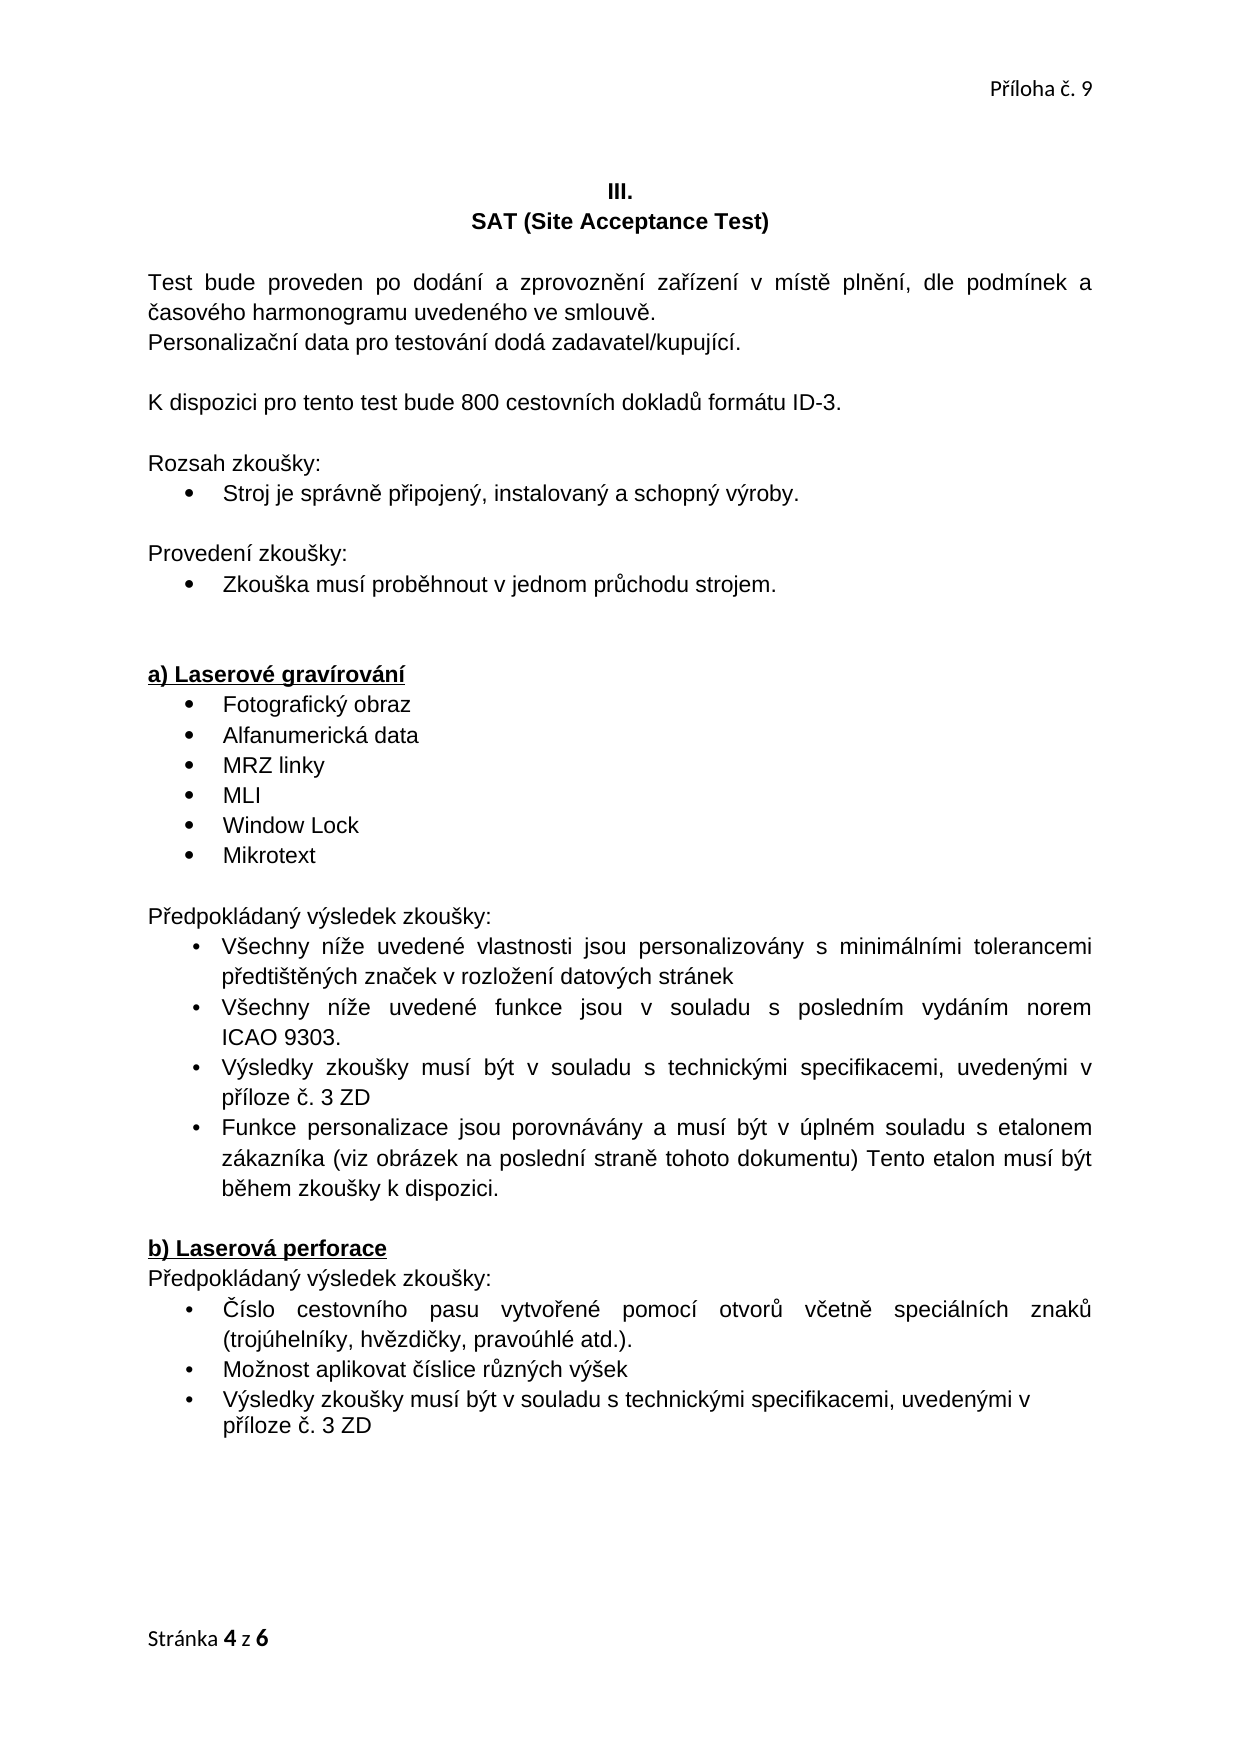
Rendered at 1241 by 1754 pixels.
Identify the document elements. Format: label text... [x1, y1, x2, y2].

list Funkce personalizace jsou porovnávány a musí být v úplném souladu s etalonem zákazníka (viz obrázek na poslední straně tohoto dokumentu) Tento etalon musí být během zkoušky k dispozici. [192, 1114, 1093, 1201]
list Všechny níže uvedené funkce jsou v souladu s posledním vydáním norem ICAO 9303. [192, 993, 1093, 1050]
text Test bude proveden po dodání a zprovoznění zařízení v místě plnění, dle podmínek a časového harmonogramu uvedeného ve smlouvě. [148, 268, 1093, 325]
text SAT (Site Acceptance Test) [148, 208, 1093, 234]
text III. [148, 178, 1093, 204]
text K dispozici pro tento test bude 800 cestovních dokladů formátu ID-3. [148, 389, 1093, 416]
list Číslo cestovního pasu vytvořené pomocí otvorů včetně speciálních znaků (trojúhelníky, hvězdičky, pravoúhlé atd.). [185, 1296, 1093, 1352]
text a) Laserové gravírování [148, 661, 1093, 687]
text Předpokládaný výsledek zkoušky: [148, 1265, 1093, 1292]
list Window Lock [185, 812, 1093, 838]
list Možnost aplikovat číslice různých výšek [185, 1356, 1093, 1382]
list Alfanumerická data [185, 722, 1093, 748]
text Rozsah zkoušky: [148, 450, 1093, 476]
list Mikrotext [185, 842, 1093, 869]
list MLI [185, 782, 1093, 808]
text Personalizační data pro testování dodá zadavatel/kupující. [148, 329, 1093, 355]
list Všechny níže uvedené vlastnosti jsou personalizovány s minimálními tolerancemi předtištěných značek v rozložení datových stránek [192, 933, 1093, 989]
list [185, 1386, 1093, 1439]
list Fotografický obraz [185, 691, 1093, 718]
list MRZ linky [185, 752, 1093, 778]
list Zkouška musí proběhnout v jednom průchodu strojem. [185, 571, 1093, 597]
text b) Laserová perforace [148, 1235, 1093, 1261]
list Výsledky zkoušky musí být v souladu s technickými specifikacemi, uvedenými v příloze č. 3 ZD [192, 1054, 1093, 1110]
text Provedení zkoušky: [148, 540, 1093, 567]
list Stroj je správně připojený, instalovaný a schopný výroby. [185, 480, 1093, 506]
list Předpokládaný výsledek zkoušky: [148, 903, 1093, 929]
